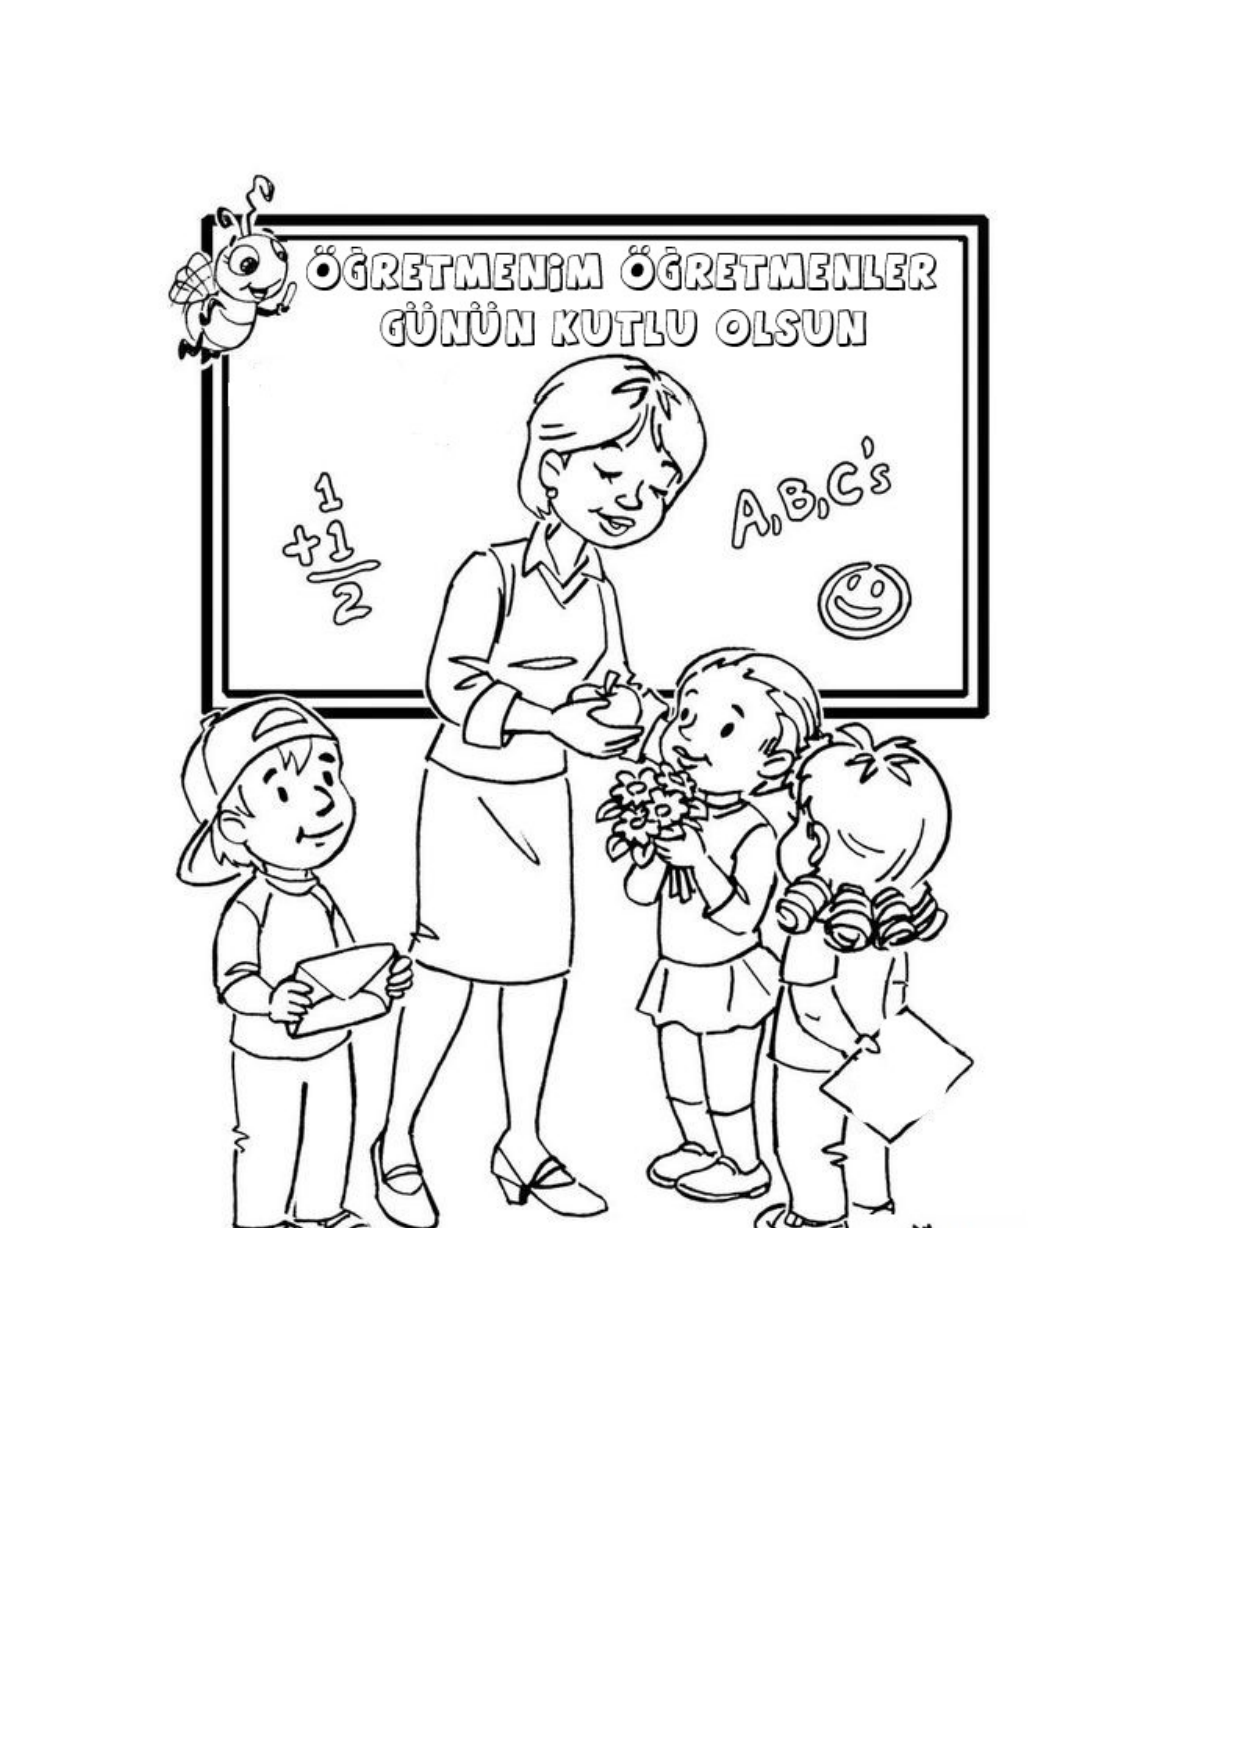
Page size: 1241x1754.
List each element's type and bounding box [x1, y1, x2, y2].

picture [147, 147, 1029, 1228]
